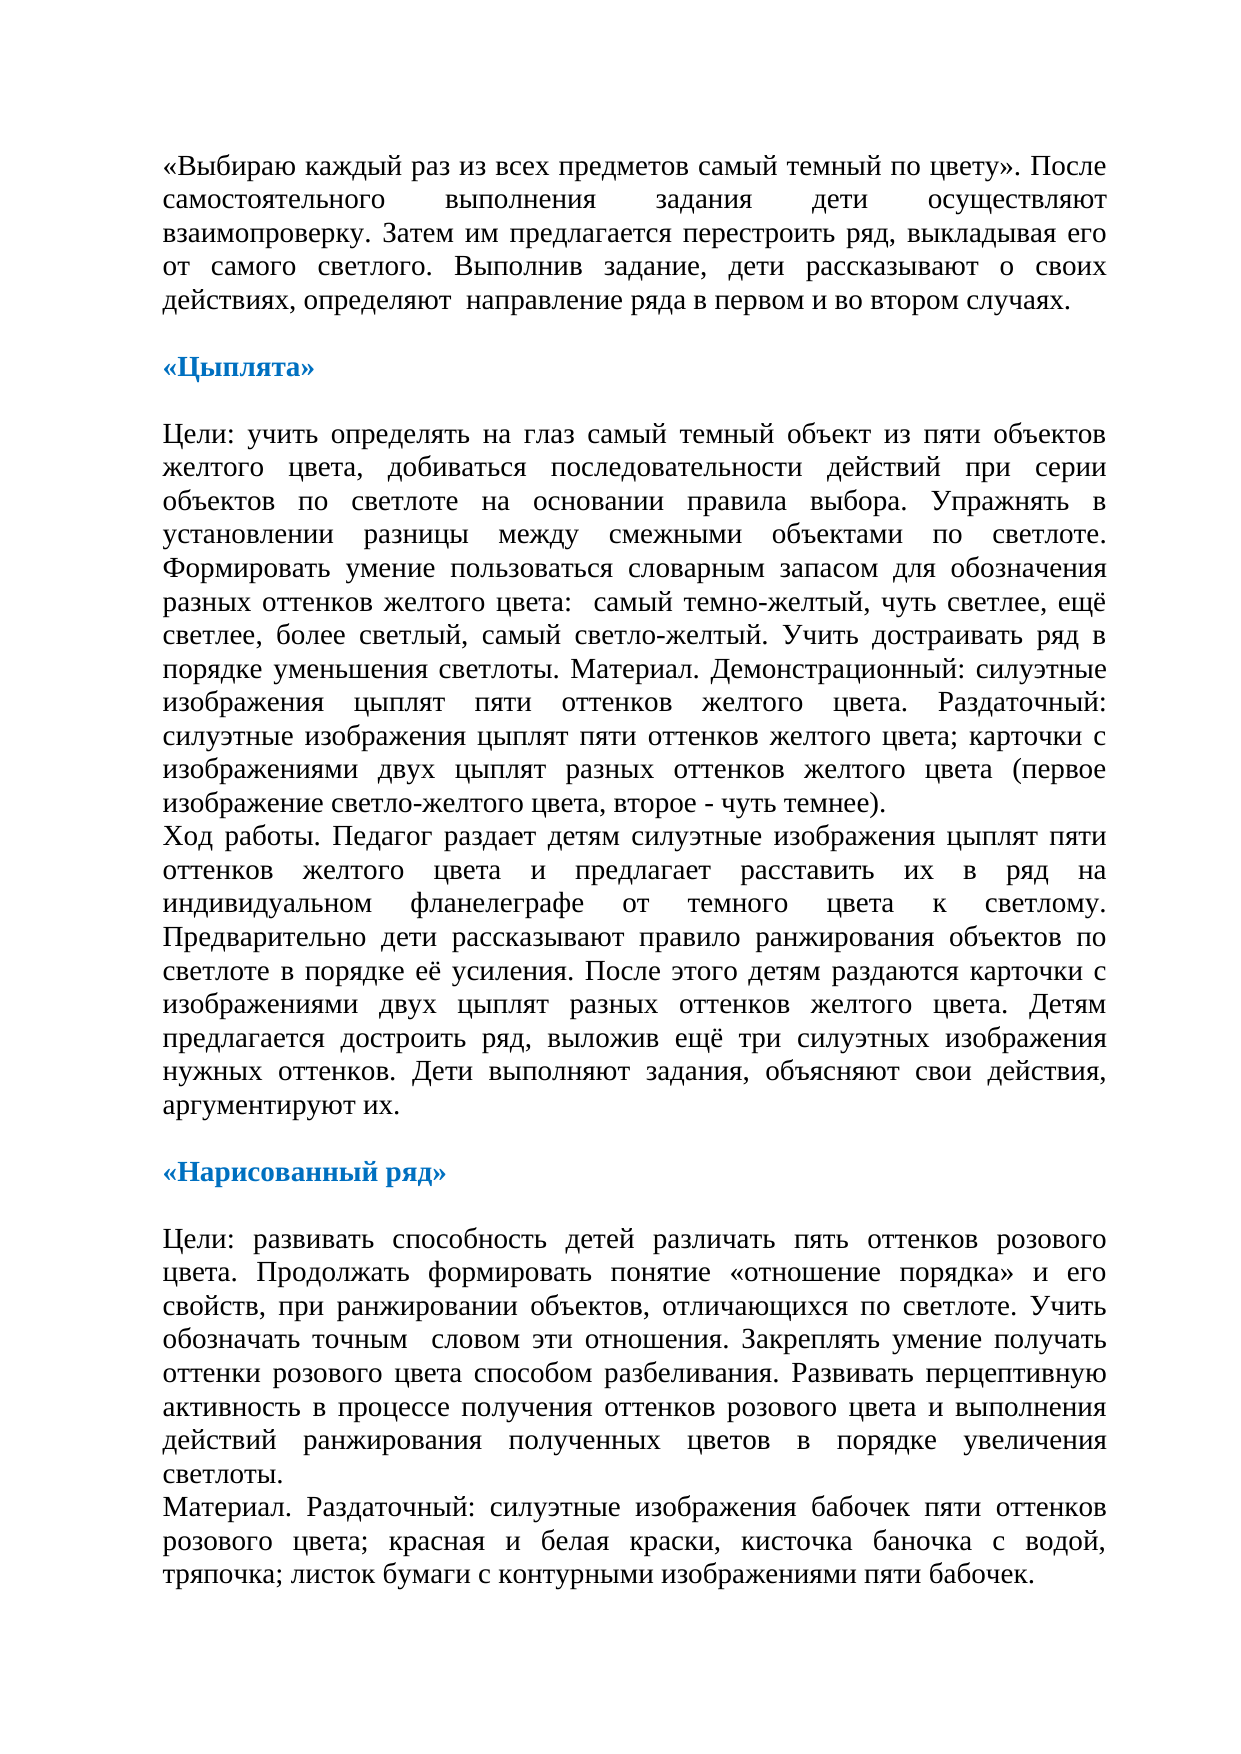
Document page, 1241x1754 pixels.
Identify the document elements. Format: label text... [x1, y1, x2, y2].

text Ход работы. Педагог раздает детям силуэтные изображения цыплят пяти оттенков желтого цвета и предлагает расставить их в ряд на индивидуальном фланелеграфе от темного цвета к светлому. Предварительно дети рассказывают правило ранжирования объектов по светлоте в порядке её усиления. После этого детям раздаются карточки с изображениями двух цыплят разных оттенков желтого цвета. Детям предлагается достроить ряд, выложив ещё три силуэтных изображения нужных оттенков. Дети выполняют задания, объясняют свои действия, аргументируют их. [162, 818, 1107, 1120]
text Цели: развивать способность детей различать пять оттенков розового цвета. Продолжать формировать понятие «отношение порядка» и его свойств, при ранжировании объектов, отличающихся по светлоте. Учить обозначать точным словом эти отношения. Закреплять умение получать оттенки розового цвета способом разбеливания. Развивать перцептивную активность в процессе получения оттенков розового цвета и выполнения действий ранжирования полученных цветов в порядке увеличения светлоты. [162, 1221, 1107, 1489]
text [162, 148, 1107, 315]
text «Нарисованный ряд» [162, 1154, 1107, 1187]
text «Цыплята» [162, 349, 1107, 382]
text Материал. Раздаточный: силуэтные изображения бабочек пяти оттенков розового цвета; красная и белая краски, кисточка баночка с водой, тряпочка; листок бумаги с контурными изображениями пяти бабочек. [162, 1489, 1107, 1590]
text Цели: учить определять на глаз самый темный объект из пяти объектов желтого цвета, добиваться последовательности действий при серии объектов по светлоте на основании правила выбора. Упражнять в установлении разницы между смежными объектами по светлоте. Формировать умение пользоваться словарным запасом для обозначения разных оттенков желтого цвета: самый темно-желтый, чуть светлее, ещё светлее, более светлый, самый светло-желтый. Учить достраивать ряд в порядке уменьшения светлоты. Материал. Демонстрационный: силуэтные изображения цыплят пяти оттенков желтого цвета. Раздаточный: силуэтные изображения цыплят пяти оттенков желтого цвета; карточки с изображениями двух цыплят разных оттенков желтого цвета (первое изображение светло-желтого цвета, второе - чуть темнее). [162, 416, 1107, 818]
